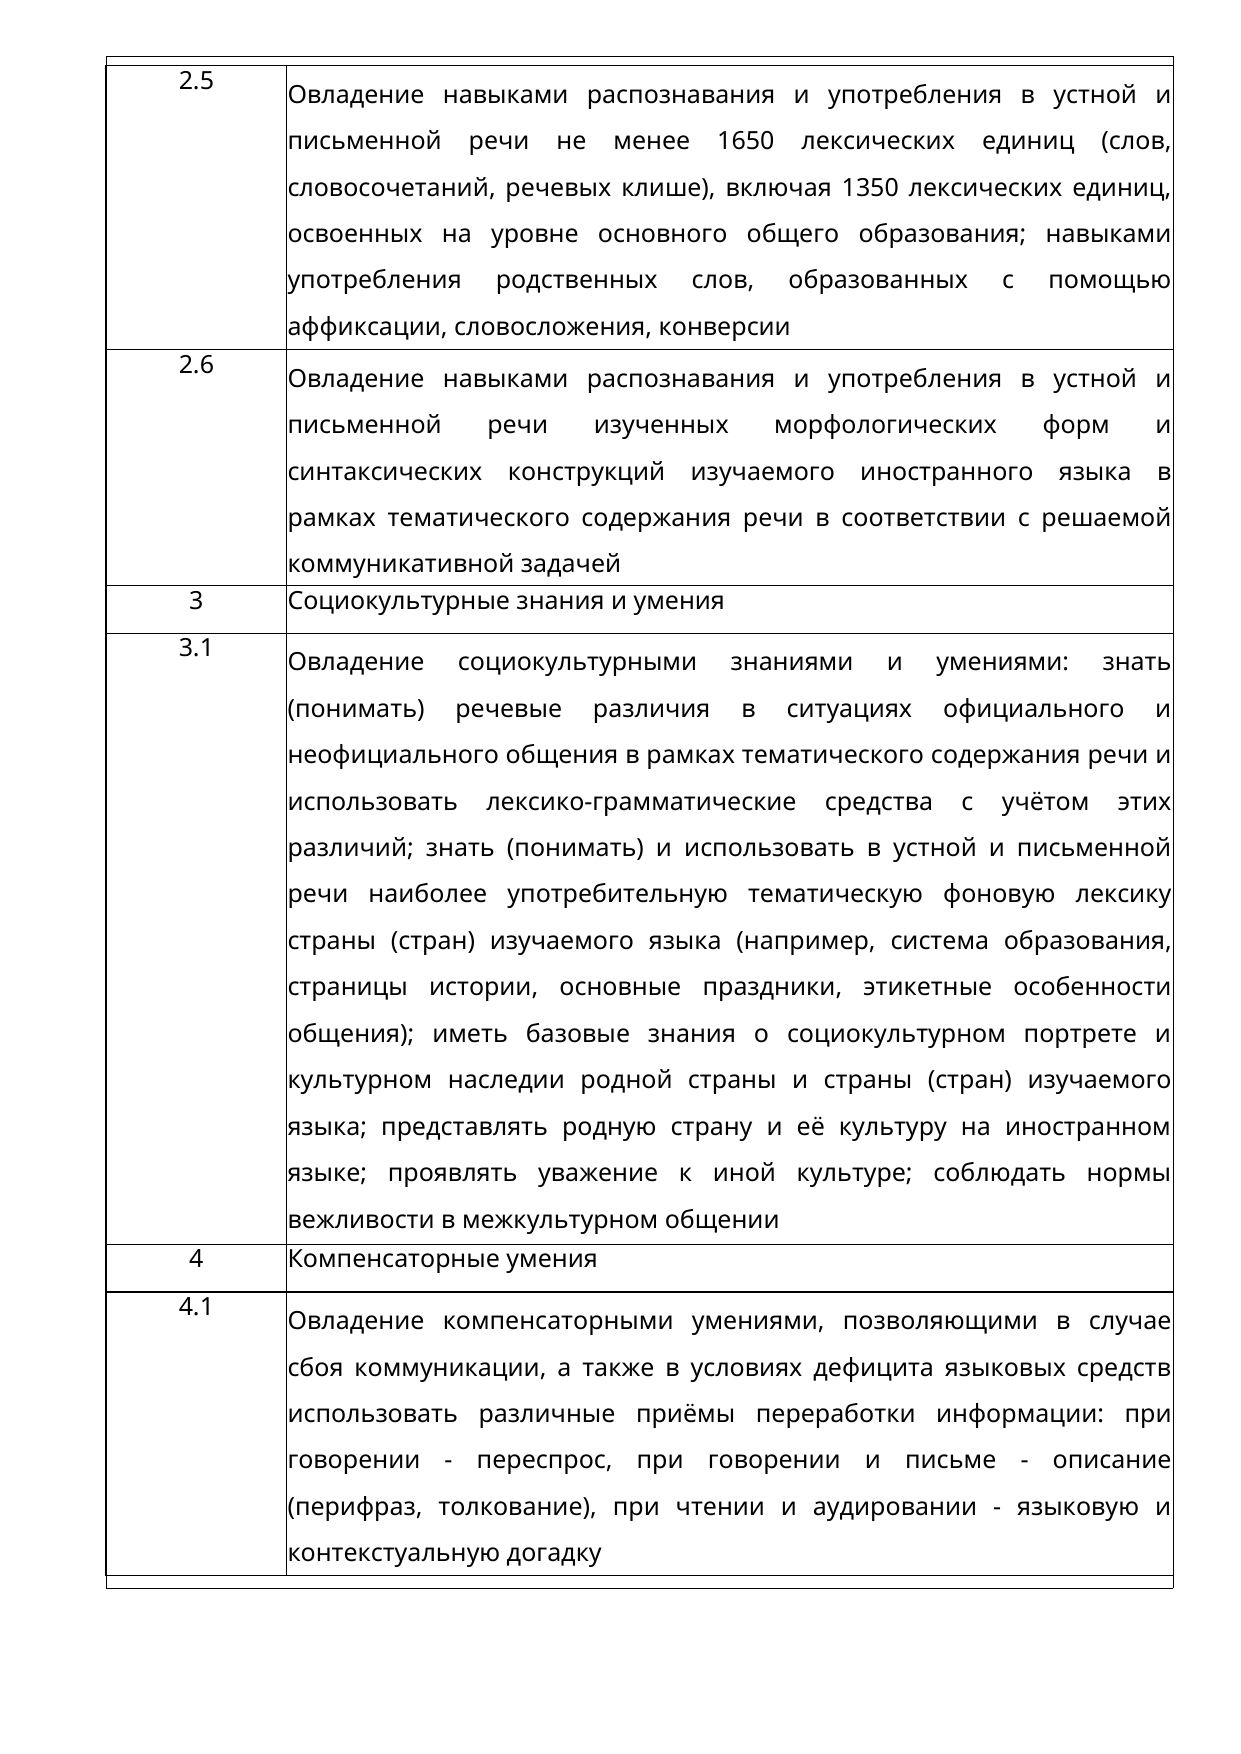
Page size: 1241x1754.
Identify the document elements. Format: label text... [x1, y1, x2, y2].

table_cell Социокультурные знания и умения [287, 586, 1173, 632]
table_cell Овладение навыками распознавания и употребления в устной и письменной речи изученных морфологических форм и синтаксических конструкций изучаемого иностранного языка в рамках тематического содержания речи в соответствии с решаемой коммуникативной задачей [287, 350, 1173, 585]
table_cell 4.1 [107, 1293, 286, 1575]
table_cell Компенсаторные умения [287, 1245, 1173, 1291]
table_cell 2.6 [107, 350, 286, 585]
table_cell 4 [107, 1245, 286, 1291]
table_cell Овладение компенсаторными умениями, позволяющими в случае сбоя коммуникации, а также в условиях дефицита языковых средств использовать различные приёмы переработки информации: при говорении - переспрос, при говорении и письме - описание (перифраз, толкование), при чтении и аудировании - языковую и контекстуальную догадку [287, 1293, 1173, 1575]
table_cell 3.1 [107, 634, 286, 1243]
table_cell 3 [107, 586, 286, 632]
table_header Овладение навыками распознавания и употребления в устной и письменной речи не менее 1650 лексических единиц (слов, словосочетаний, речевых клише), включая 1350 лексических единиц, освоенных на уровне основного общего образования; навыками употребления родственных слов, образованных с помощью аффиксации, словосложения, конверсии [287, 66, 1173, 349]
table_cell Овладение социокультурными знаниями и умениями: знать (понимать) речевые различия в ситуациях официального и неофициального общения в рамках тематического содержания речи и использовать лексико-грамматические средства с учётом этих различий; знать (понимать) и использовать в устной и письменной речи наиболее употребительную тематическую фоновую лексику страны (стран) изучаемого языка (например, система образования, страницы истории, основные праздники, этикетные особенности общения); иметь базовые знания о социокультурном портрете и культурном наследии родной страны и страны (стран) изучаемого языка; представлять родную страну и её культуру на иностранном языке; проявлять уважение к иной культуре; соблюдать нормы вежливости в межкультурном общении [287, 634, 1173, 1243]
table_header 2.5 [107, 66, 286, 349]
